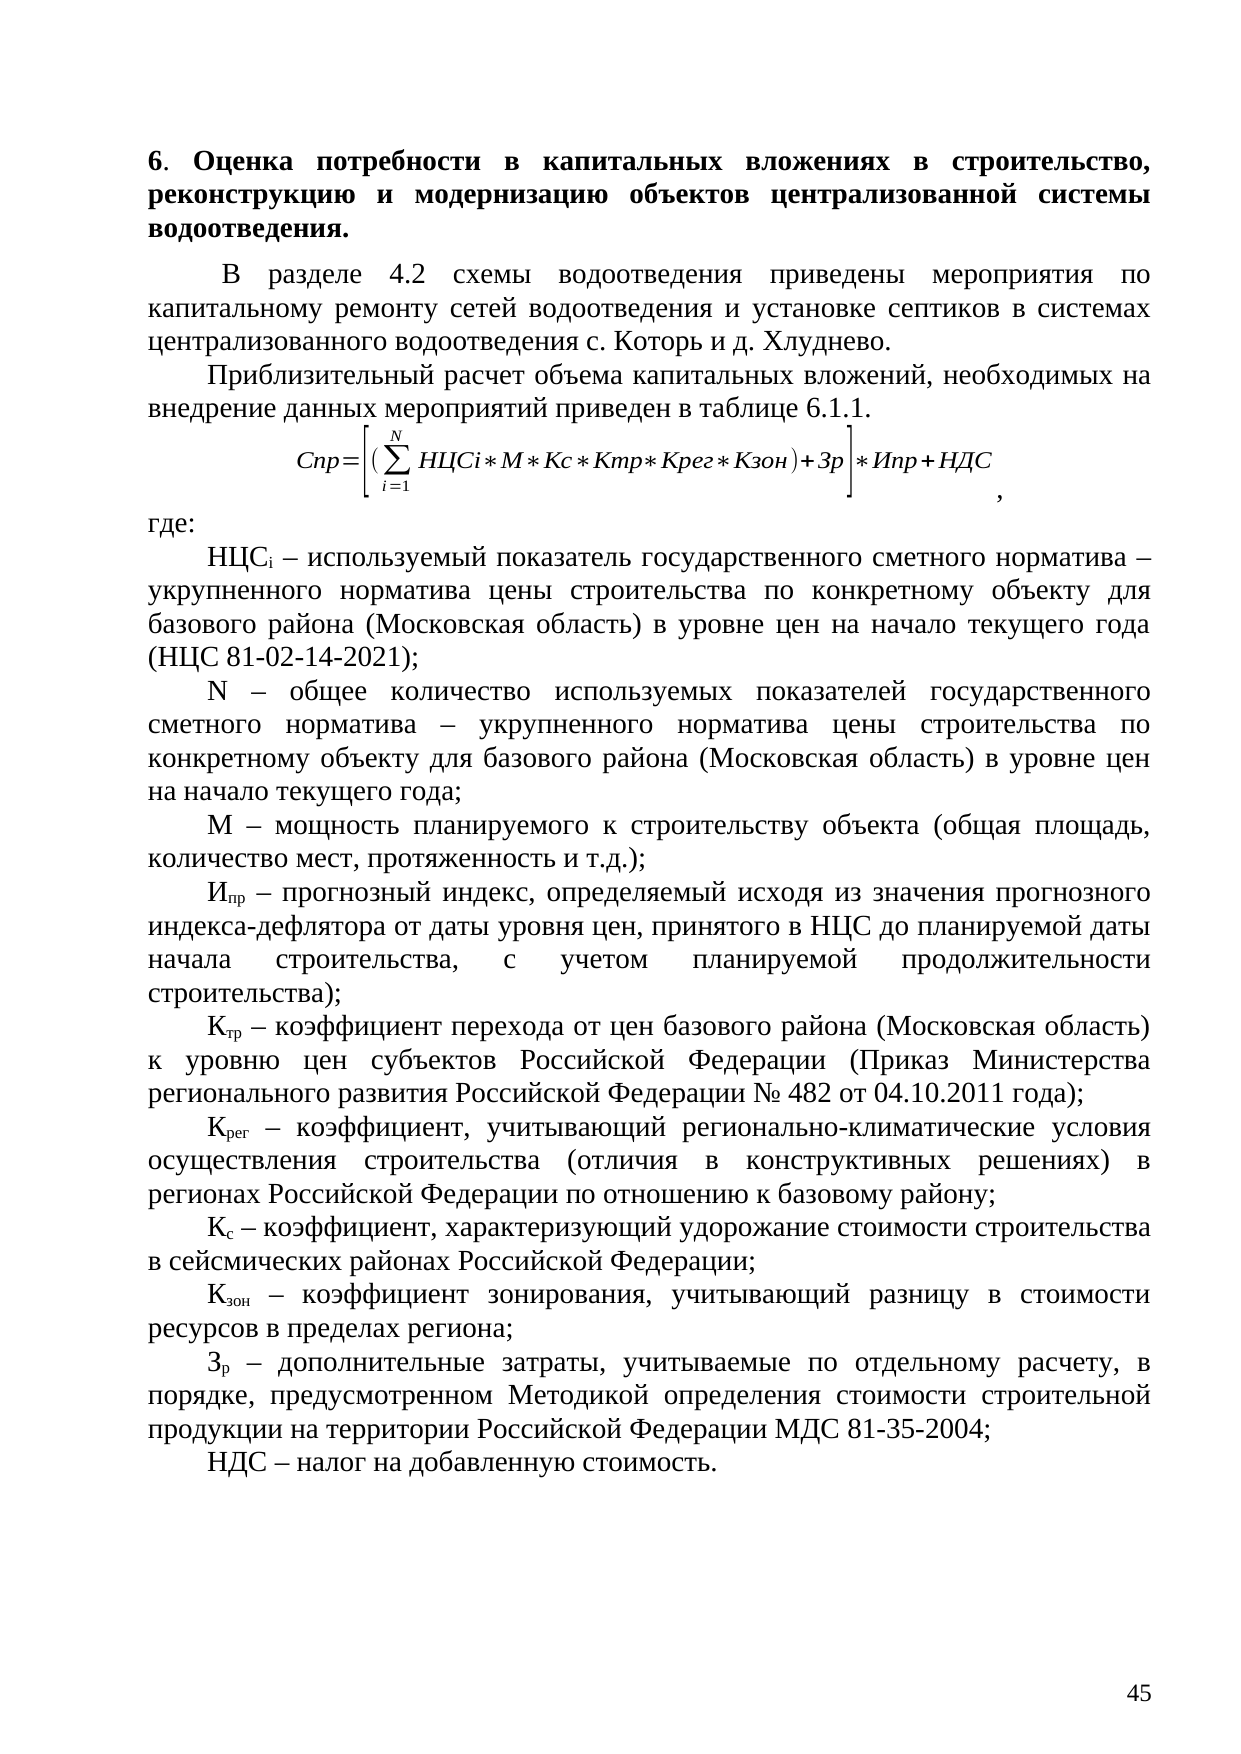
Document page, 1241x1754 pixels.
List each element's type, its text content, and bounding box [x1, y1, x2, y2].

text НДС – налог на добавленную стоимость. [148, 1444, 1152, 1478]
text В разделе 4.2 схемы водоотведения приведены мероприятия по капитальному ремонту сетей водоотведения и установке септиков в системах централизованного водоотведения с. Которь и д. Хлуднево. [148, 256, 1152, 357]
text Кс – коэффициент, характеризующий удорожание стоимости строительства в сейсмических районах Российской Федерации; [148, 1209, 1152, 1277]
text N – общее количество используемых показателей государственного сметного норматива – укрупненного норматива цены строительства по конкретному объекту для базового района (Московская область) в уровне цен на начало текущего года; [148, 673, 1152, 807]
text Ипр – прогнозный индекс, определяемый исходя из значения прогнозного индекса-дефлятора от даты уровня цен, принятого в НЦС до планируемой даты начала строительства, с учетом планируемой продолжительности строительства); [148, 874, 1152, 1008]
text М – мощность планируемого к строительству объекта (общая площадь, количество мест, протяженность и т.д.); [148, 807, 1152, 874]
text Приблизительный расчет объема капитальных вложений, необходимых на внедрение данных мероприятий приведен в таблице 6.1.1. [148, 357, 1152, 424]
text 6. Оценка потребности в капитальных вложениях в строительство, реконструкцию и модернизацию объектов централизованной системы водоотведения. [148, 143, 1152, 244]
text Крег – коэффициент, учитывающий регионально-климатические условия осуществления строительства (отличия в конструктивных решениях) в регионах Российской Федерации по отношению к базовому району; [148, 1109, 1152, 1209]
text , [148, 424, 1152, 505]
text Зр – дополнительные затраты, учитываемые по отдельному расчету, в порядке, предусмотренном Методикой определения стоимости строительной продукции на территории Российской Федерации МДС 81-35-2004; [148, 1344, 1152, 1444]
text Кзон – коэффициент зонирования, учитывающий разницу в стоимости ресурсов в пределах региона; [148, 1277, 1152, 1344]
text где: [148, 505, 1152, 539]
text НЦСi – используемый показатель государственного сметного норматива – укрупненного норматива цены строительства по конкретному объекту для базового района (Московская область) в уровне цен на начало текущего года (НЦС 81-02-14-2021); [148, 539, 1152, 673]
text Ктр – коэффициент перехода от цен базового района (Московская область) к уровню цен субъектов Российской Федерации (Приказ Министерства регионального развития Российской Федерации № 482 от 04.10.2011 года); [148, 1008, 1152, 1109]
